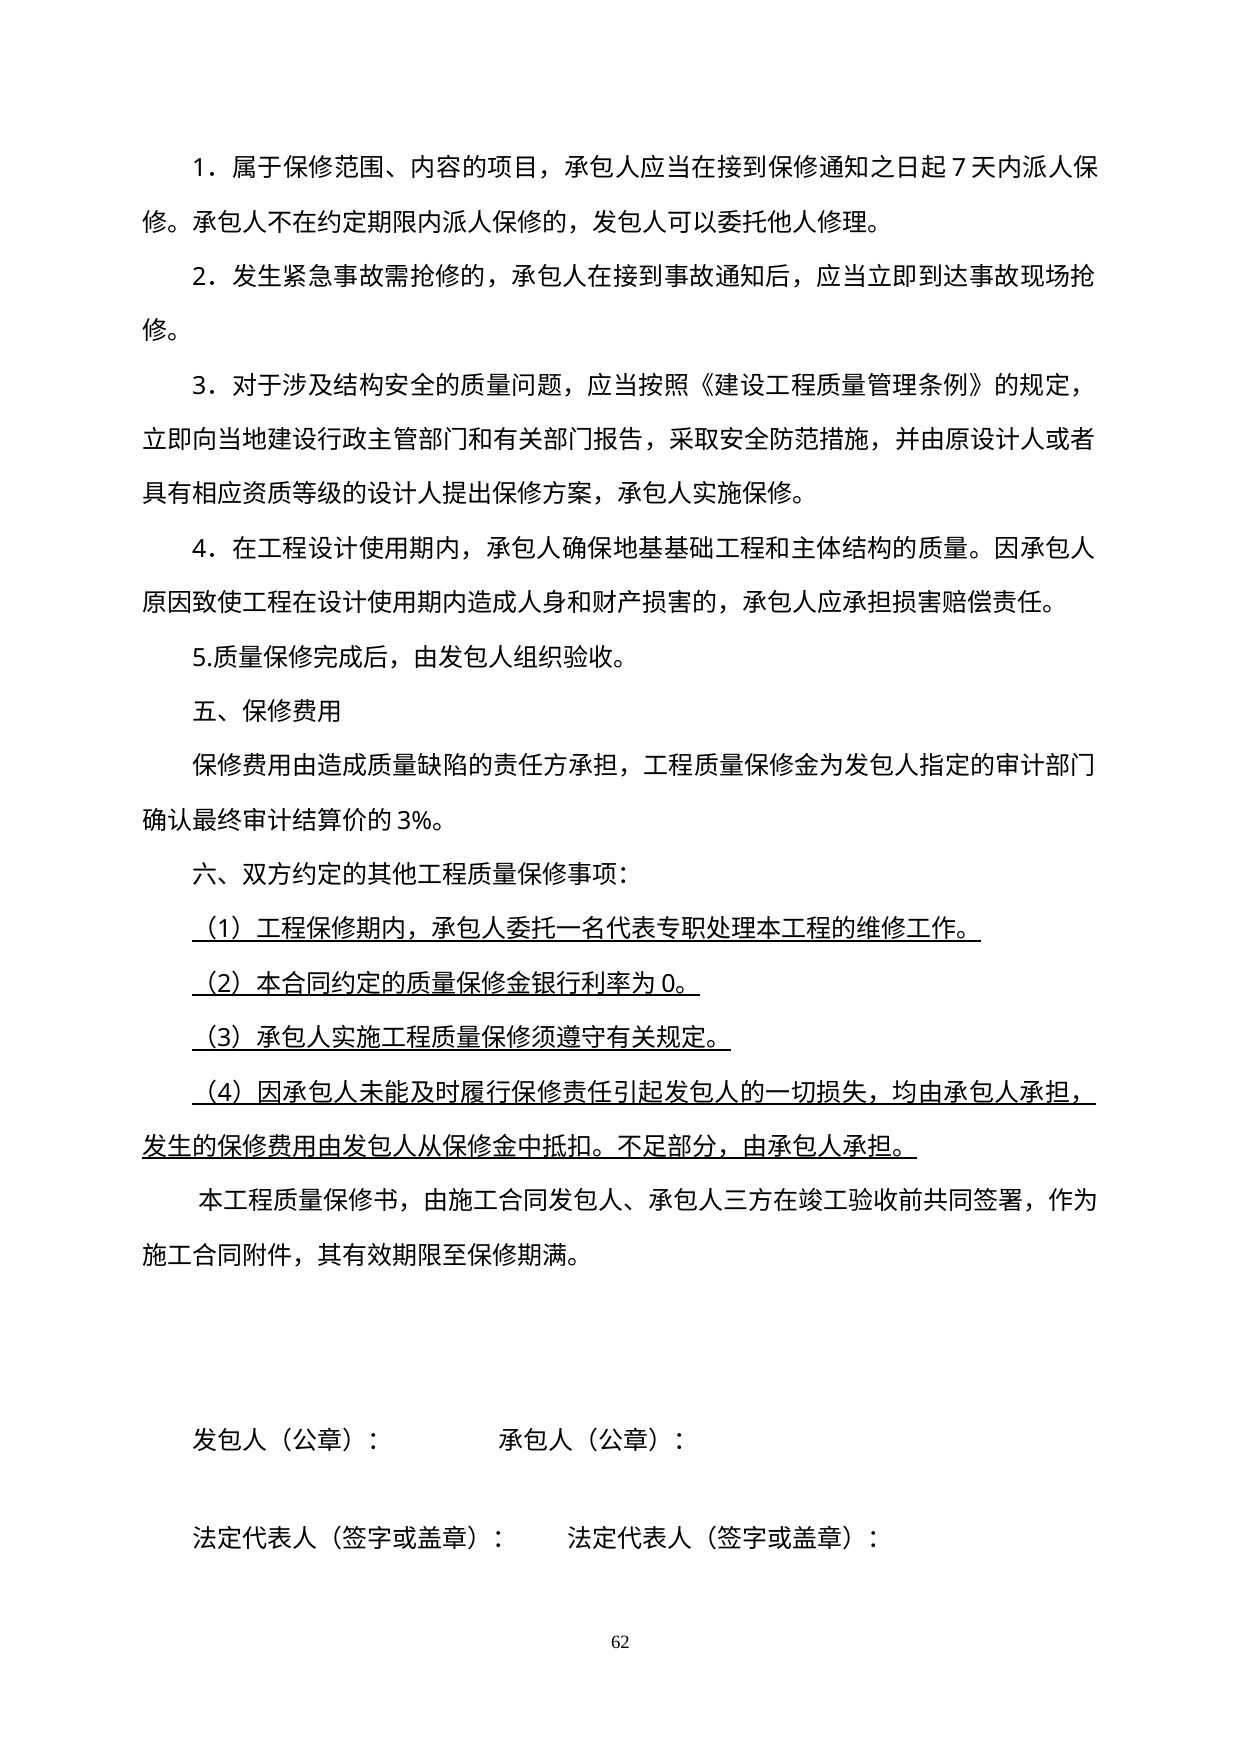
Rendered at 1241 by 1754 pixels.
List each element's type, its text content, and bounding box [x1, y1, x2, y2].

text （4）因承包人未能及时履行保修责任引起发包人的一切损失，均由承包人承担，发生的保修费用由发包人从保修金中抵扣。不足部分，由承包人承担。 [142, 1072, 1098, 1163]
text 六、双方约定的其他工程质量保修事项： [142, 854, 1098, 891]
text （2）本合同约定的质量保修金银行利率为0。 [142, 963, 1098, 999]
text 2．发生紧急事故需抢修的，承包人在接到事故通知后，应当立即到达事故现场抢修。 [142, 256, 1098, 347]
text 5.质量保修完成后，由发包人组织验收。 [142, 637, 1098, 673]
text 3．对于涉及结构安全的质量问题，应当按照《建设工程质量管理条例》的规定，立即向当地建设行政主管部门和有关部门报告，采取安全防范措施，并由原设计人或者具有相应资质等级的设计人提出保修方案，承包人实施保修。 [142, 365, 1098, 510]
text 1．属于保修范围、内容的项目，承包人应当在接到保修通知之日起7天内派人保修。承包人不在约定期限内派人保修的，发包人可以委托他人修理。 [142, 148, 1098, 238]
text 发包人（公章）： 承包人（公章）： [142, 1421, 1098, 1457]
text 本工程质量保修书，由施工合同发包人、承包人三方在竣工验收前共同签署，作为施工合同附件，其有效期限至保修期满。 [142, 1181, 1098, 1271]
text 4．在工程设计使用期内，承包人确保地基基础工程和主体结构的质量。因承包人原因致使工程在设计使用期内造成人身和财产损害的，承包人应承担损害赔偿责任。 [142, 528, 1098, 619]
text （1）工程保修期内，承包人委托一名代表专职处理本工程的维修工作。 [142, 909, 1098, 945]
text 五、保修费用 [142, 691, 1098, 728]
text （3）承包人实施工程质量保修须遵守有关规定。 [142, 1018, 1098, 1054]
text 法定代表人（签字或盖章）： 法定代表人（签字或盖章）： [142, 1518, 1098, 1554]
text 保修费用由造成质量缺陷的责任方承担，工程质量保修金为发包人指定的审计部门确认最终审计结算价的3%。 [142, 746, 1098, 836]
